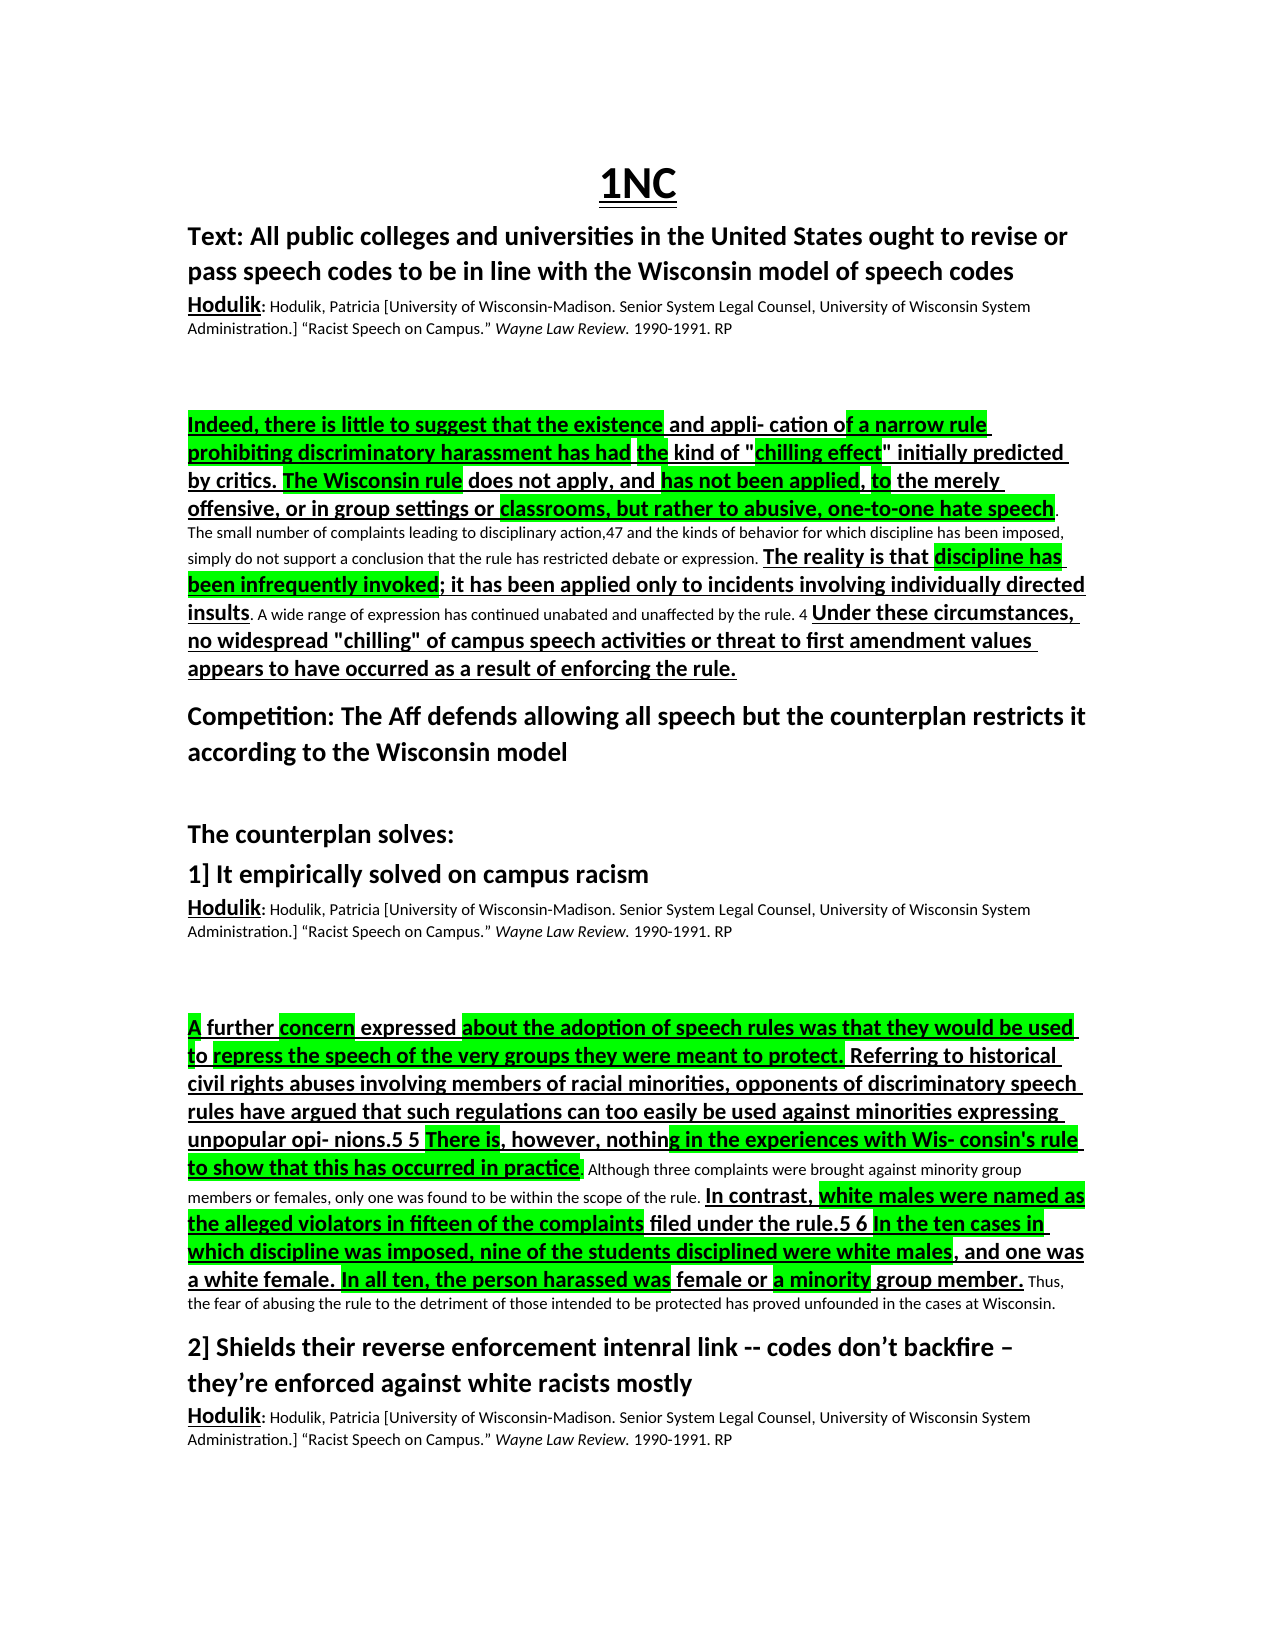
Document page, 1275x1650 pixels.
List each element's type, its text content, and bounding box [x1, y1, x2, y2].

subtitle The counterplan solves: [187, 817, 1087, 850]
subtitle 1] It empirically solved on campus racism [187, 857, 1087, 890]
text Hodulik: Hodulik, Patricia [University of Wisconsin-Madison. Senior System Legal Counsel, University of Wisconsin System Administration.] “Racist Speech on Campus.” Wayne Law Review. 1990-1991. RP [187, 893, 1087, 941]
subtitle 2] Shields their reverse enforcement intenral link -- codes don’t backfire – they’re enforced against white racists mostly [187, 1330, 1087, 1399]
subtitle Competition: The Aff defends allowing all speech but the counterplan restricts it according to the Wisconsin model [187, 699, 1087, 768]
subtitle 1NC [187, 154, 1087, 210]
text Hodulik: Hodulik, Patricia [University of Wisconsin-Madison. Senior System Legal Counsel, University of Wisconsin System Administration.] “Racist Speech on Campus.” Wayne Law Review. 1990-1991. RP [187, 290, 1087, 338]
text Hodulik: Hodulik, Patricia [University of Wisconsin-Madison. Senior System Legal Counsel, University of Wisconsin System Administration.] “Racist Speech on Campus.” Wayne Law Review. 1990-1991. RP [187, 1401, 1087, 1450]
subtitle Text: All public colleges and universities in the United States ought to revise or pass speech codes to be in line with the Wisconsin model of speech codes [187, 219, 1087, 287]
text Indeed, there is little to suggest that the existence and appli- cation of a narrow rule prohibiting discriminatory harassment has had the kind of "chilling effect" initially predicted by critics. The Wisconsin rule does not apply, and has not been applied, to the merely offensive, or in group settings or classrooms, but rather to abusive, one-to-one hate speech. The small number of complaints leading to disciplinary action,47 and the kinds of behavior for which discipline has been imposed, simply do not support a conclusion that the rule has restricted debate or expression. The reality is that discipline has been infrequently invoked; it has been applied only to incidents involving individually directed insults. A wide range of expression has continued unabated and unaffected by the rule. 4 Under these circumstances, no widespread "chilling" of campus speech activities or threat to first amendment values appears to have occurred as a result of enforcing the rule. [187, 410, 1087, 683]
